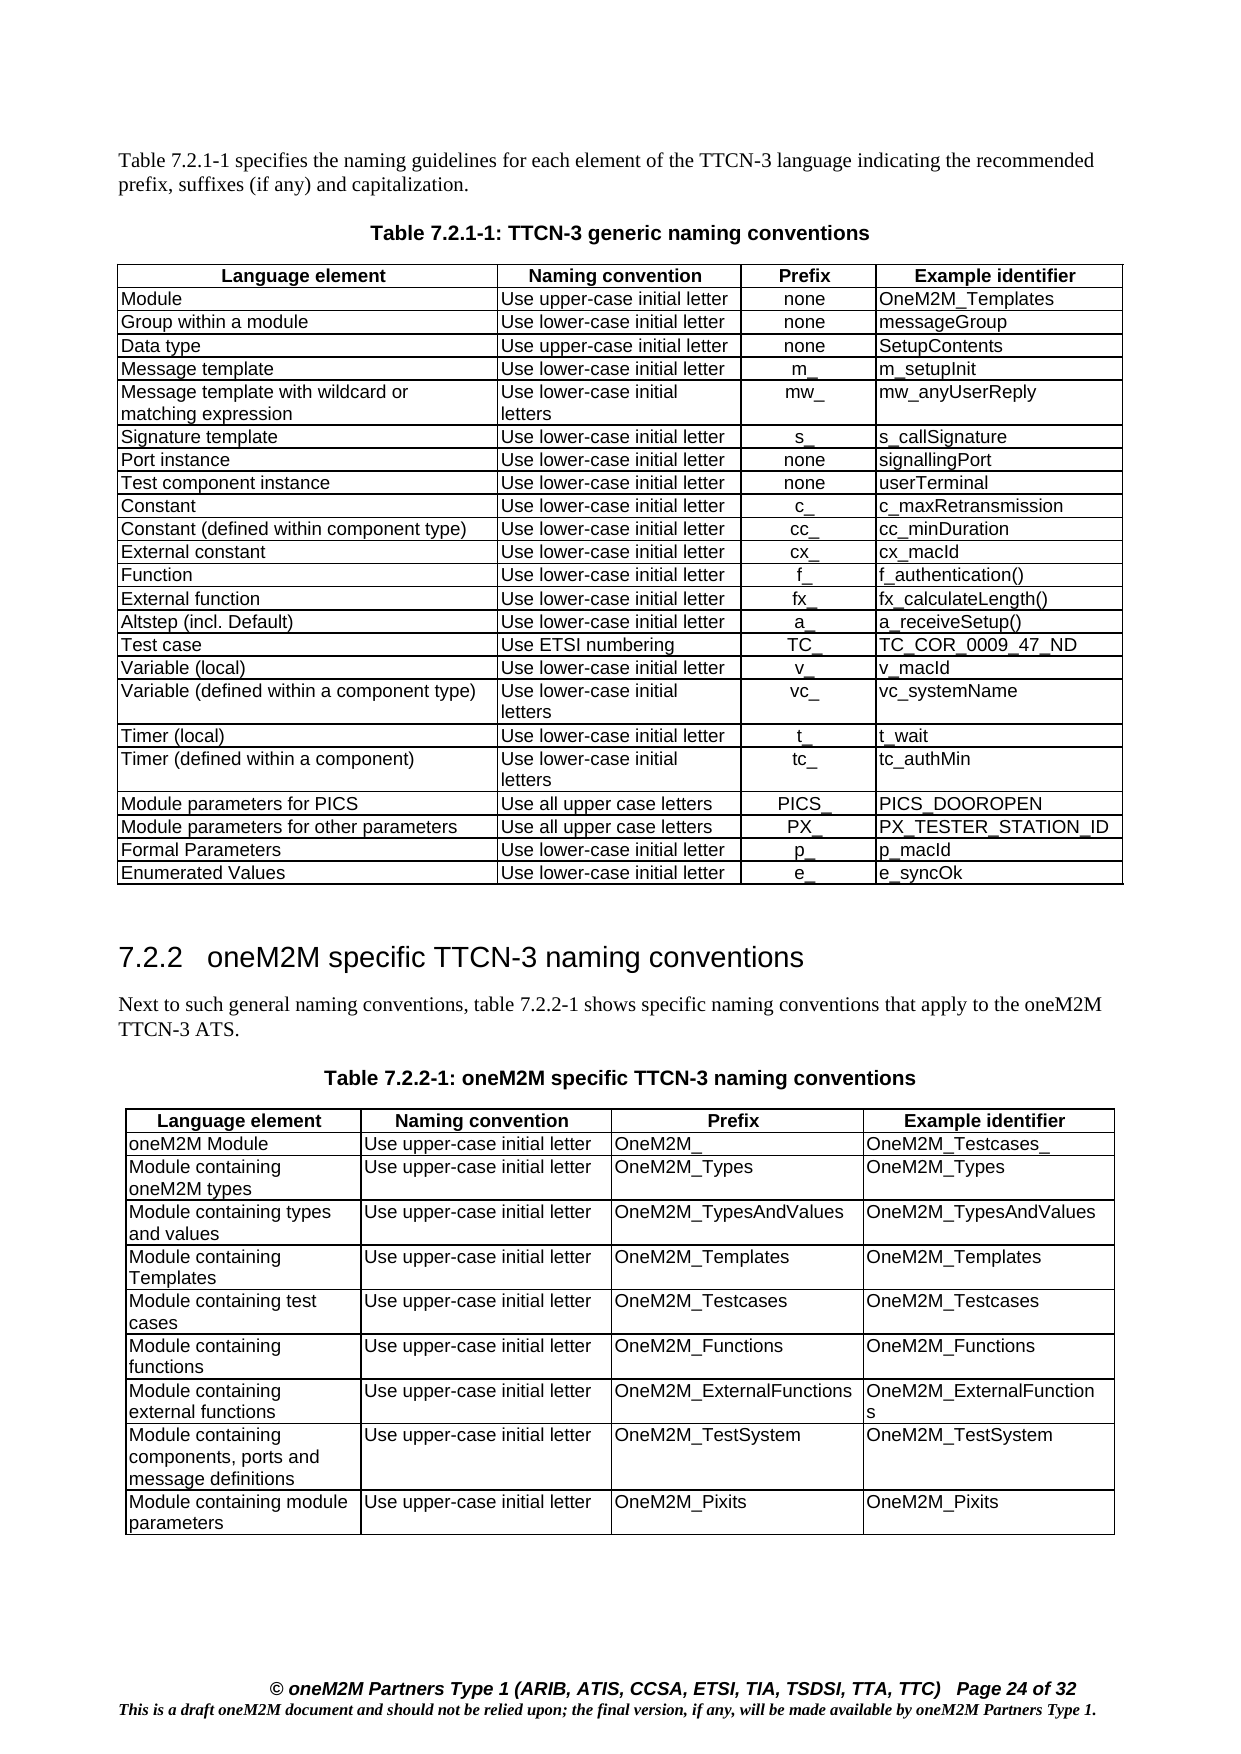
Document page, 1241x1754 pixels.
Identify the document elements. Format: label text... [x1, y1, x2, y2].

table_cell Function [118, 564, 497, 586]
table_cell PICS_ [742, 792, 875, 814]
table_cell Module [118, 288, 497, 310]
table_cell OneM2M_Testcases [612, 1290, 863, 1333]
table_cell Variable (defined within a component type) [118, 680, 497, 723]
table_cell Use lower-case initial letter [498, 495, 740, 516]
table_cell s_ [742, 426, 875, 447]
table_cell Use upper-case initial letter [362, 1380, 611, 1423]
table_cell Use lower-case initial letter [498, 358, 740, 379]
table_cell Variable (local) [118, 657, 497, 678]
table_cell Use upper-case initial letter [498, 288, 740, 310]
table_cell c_ [742, 495, 875, 516]
table_cell Use lower-case initial letter [498, 541, 740, 563]
table_cell v_macId [877, 657, 1122, 678]
table_cell messageGroup [877, 311, 1122, 333]
table_cell OneM2M_Testcases [864, 1290, 1114, 1333]
table_cell OneM2M_Types [612, 1156, 863, 1199]
table_cell PICS_DOOROPEN [877, 792, 1122, 814]
table_cell Test case [118, 634, 497, 655]
table_cell Use lower-case initial letter [498, 426, 740, 447]
table_header Naming convention [362, 1110, 611, 1131]
table_cell Use lower-case initial letter [498, 611, 740, 632]
table_cell Use upper-case initial letter [498, 335, 740, 356]
table_cell OneM2M_Testcases_ [864, 1133, 1114, 1154]
table_cell Use upper-case initial letter [362, 1246, 611, 1288]
table_cell tc_ [742, 748, 875, 791]
table_cell Altstep (incl. Default) [118, 611, 497, 632]
table_cell mw_ [742, 381, 875, 424]
table_cell p_macId [877, 839, 1122, 860]
table_cell OneM2M_ExternalFunctions [612, 1380, 863, 1423]
table_cell t_ [742, 725, 875, 746]
table_cell Module containing functions [127, 1335, 360, 1378]
table_cell a_ [742, 611, 875, 632]
table_cell Message template [118, 358, 497, 379]
table_cell Module parameters for PICS [118, 792, 497, 814]
table_header Prefix [612, 1110, 863, 1131]
table_header Language element [127, 1110, 360, 1131]
table_cell Use upper-case initial letter [362, 1133, 611, 1154]
table_cell none [742, 335, 875, 356]
table_cell Enumerated Values [118, 862, 497, 883]
table_cell External function [118, 587, 497, 609]
table_cell s_callSignature [877, 426, 1122, 447]
table_cell Use lower-case initial letters [498, 381, 740, 424]
table_cell vc_ [742, 680, 875, 723]
table_cell Port instance [118, 449, 497, 470]
table_cell none [742, 449, 875, 470]
table_cell Signature template [118, 426, 497, 447]
table_cell Use lower-case initial letter [498, 564, 740, 586]
table_cell Use lower-case initial letter [498, 587, 740, 609]
table_cell OneM2M_TypesAndValues [864, 1201, 1114, 1244]
table_cell e_syncOk [877, 862, 1122, 883]
table_cell Use lower-case initial letter [498, 311, 740, 333]
table_cell Use upper-case initial letter [362, 1335, 611, 1378]
subtitle 7.2.2 oneM2M specific TTCN-3 naming conventions [118, 940, 1122, 974]
table_header Language element [118, 265, 497, 287]
table_cell Use lower-case initial letter [498, 839, 740, 860]
table_cell cx_macId [877, 541, 1122, 563]
table_cell tc_authMin [877, 748, 1122, 791]
table_cell OneM2M_TypesAndValues [612, 1201, 863, 1244]
table_cell Use lower-case initial letter [498, 449, 740, 470]
table_cell cc_minDuration [877, 518, 1122, 539]
table_cell Module containing oneM2M types [127, 1156, 360, 1199]
table_cell Module containing components, ports and message definitions [127, 1424, 360, 1489]
table_cell m_setupInit [877, 358, 1122, 379]
table_cell c_maxRetransmission [877, 495, 1122, 516]
table_cell Use ETSI numbering [498, 634, 740, 655]
table_cell Constant (defined within component type) [118, 518, 497, 539]
text Table 7.2.1-1: TTCN-3 generic naming conventions [118, 221, 1122, 245]
table_cell OneM2M_Templates [877, 288, 1122, 310]
table_cell Module containing types and values [127, 1201, 360, 1244]
table_cell mw_anyUserReply [877, 381, 1122, 424]
table_cell Module parameters for other parameters [118, 816, 497, 837]
table_cell Group within a module [118, 311, 497, 333]
table_header Prefix [742, 265, 875, 287]
table_cell t_wait [877, 725, 1122, 746]
table_cell OneM2M_Templates [864, 1246, 1114, 1288]
text Next to such general naming conventions, table 7.2.2-1 shows specific naming conventions that apply to the oneM2M TTCN-3 ATS. [118, 992, 1122, 1041]
table_cell Test component instance [118, 472, 497, 493]
table_cell fx_ [742, 587, 875, 609]
table_cell e_ [742, 862, 875, 883]
table_cell Use lower-case initial letter [498, 657, 740, 678]
text Table 7.2.1-1 specifies the naming guidelines for each element of the TTCN-3 language indicating the recommended prefix, suffixes (if any) and capitalization. [118, 148, 1122, 196]
table_cell Use upper-case initial letter [362, 1156, 611, 1199]
table_cell OneM2M_TestSystem [864, 1424, 1114, 1489]
table_cell OneM2M_Types [864, 1156, 1114, 1199]
table_cell oneM2M Module [127, 1133, 360, 1154]
table_cell Message template with wildcard or matching expression [118, 381, 497, 424]
table_cell none [742, 311, 875, 333]
table_cell Use all upper case letters [498, 816, 740, 837]
table_cell Module containing Templates [127, 1246, 360, 1288]
table_cell Use upper-case initial letter [362, 1491, 611, 1533]
table_cell Module containing external functions [127, 1380, 360, 1423]
table_cell signallingPort [877, 449, 1122, 470]
table_cell Module containing module parameters [127, 1491, 360, 1533]
table_cell PX_ [742, 816, 875, 837]
table_cell Use lower-case initial letter [498, 862, 740, 883]
table_cell OneM2M_Templates [612, 1246, 863, 1288]
table_cell PX_TESTER_STATION_ID [877, 816, 1122, 837]
table_cell p_ [742, 839, 875, 860]
table_cell Timer (local) [118, 725, 497, 746]
table_cell a_receiveSetup() [877, 611, 1122, 632]
table_cell Use upper-case initial letter [362, 1201, 611, 1244]
table_cell userTerminal [877, 472, 1122, 493]
table_cell Use lower-case initial letter [498, 725, 740, 746]
table_cell Use lower-case initial letters [498, 680, 740, 723]
table_cell OneM2M_Pixits [612, 1491, 863, 1533]
table_cell SetupContents [877, 335, 1122, 356]
table_cell vc_systemName [877, 680, 1122, 723]
table_cell Use lower-case initial letter [498, 518, 740, 539]
table_cell TC_COR_0009_47_ND [877, 634, 1122, 655]
table_cell Use upper-case initial letter [362, 1424, 611, 1489]
table_cell OneM2M_TestSystem [612, 1424, 863, 1489]
table_cell Constant [118, 495, 497, 516]
table_cell Use all upper case letters [498, 792, 740, 814]
table_cell m_ [742, 358, 875, 379]
table_cell OneM2M_Pixits [864, 1491, 1114, 1533]
table_cell Use lower-case initial letters [498, 748, 740, 791]
table_cell fx_calculateLength() [877, 587, 1122, 609]
table_cell Use lower-case initial letter [498, 472, 740, 493]
table_cell none [742, 472, 875, 493]
table_cell TC_ [742, 634, 875, 655]
text Table 7.2.2-1: oneM2M specific TTCN-3 naming conventions [118, 1066, 1122, 1089]
table_cell Use upper-case initial letter [362, 1290, 611, 1333]
table_cell OneM2M_ExternalFunctions [864, 1380, 1114, 1423]
table_cell f_ [742, 564, 875, 586]
table_cell f_authentication() [877, 564, 1122, 586]
table_cell Timer (defined within a component) [118, 748, 497, 791]
table_cell Formal Parameters [118, 839, 497, 860]
table_cell cc_ [742, 518, 875, 539]
table_cell OneM2M_Functions [612, 1335, 863, 1378]
table_cell none [742, 288, 875, 310]
table_cell OneM2M_ [612, 1133, 863, 1154]
table_header Example identifier [877, 265, 1122, 287]
table_cell OneM2M_Functions [864, 1335, 1114, 1378]
table_cell External constant [118, 541, 497, 563]
table_cell cx_ [742, 541, 875, 563]
table_header Naming convention [498, 265, 740, 287]
table_header Example identifier [864, 1110, 1114, 1131]
table_cell Module containing test cases [127, 1290, 360, 1333]
table_cell v_ [742, 657, 875, 678]
table_cell Data type [118, 335, 497, 356]
